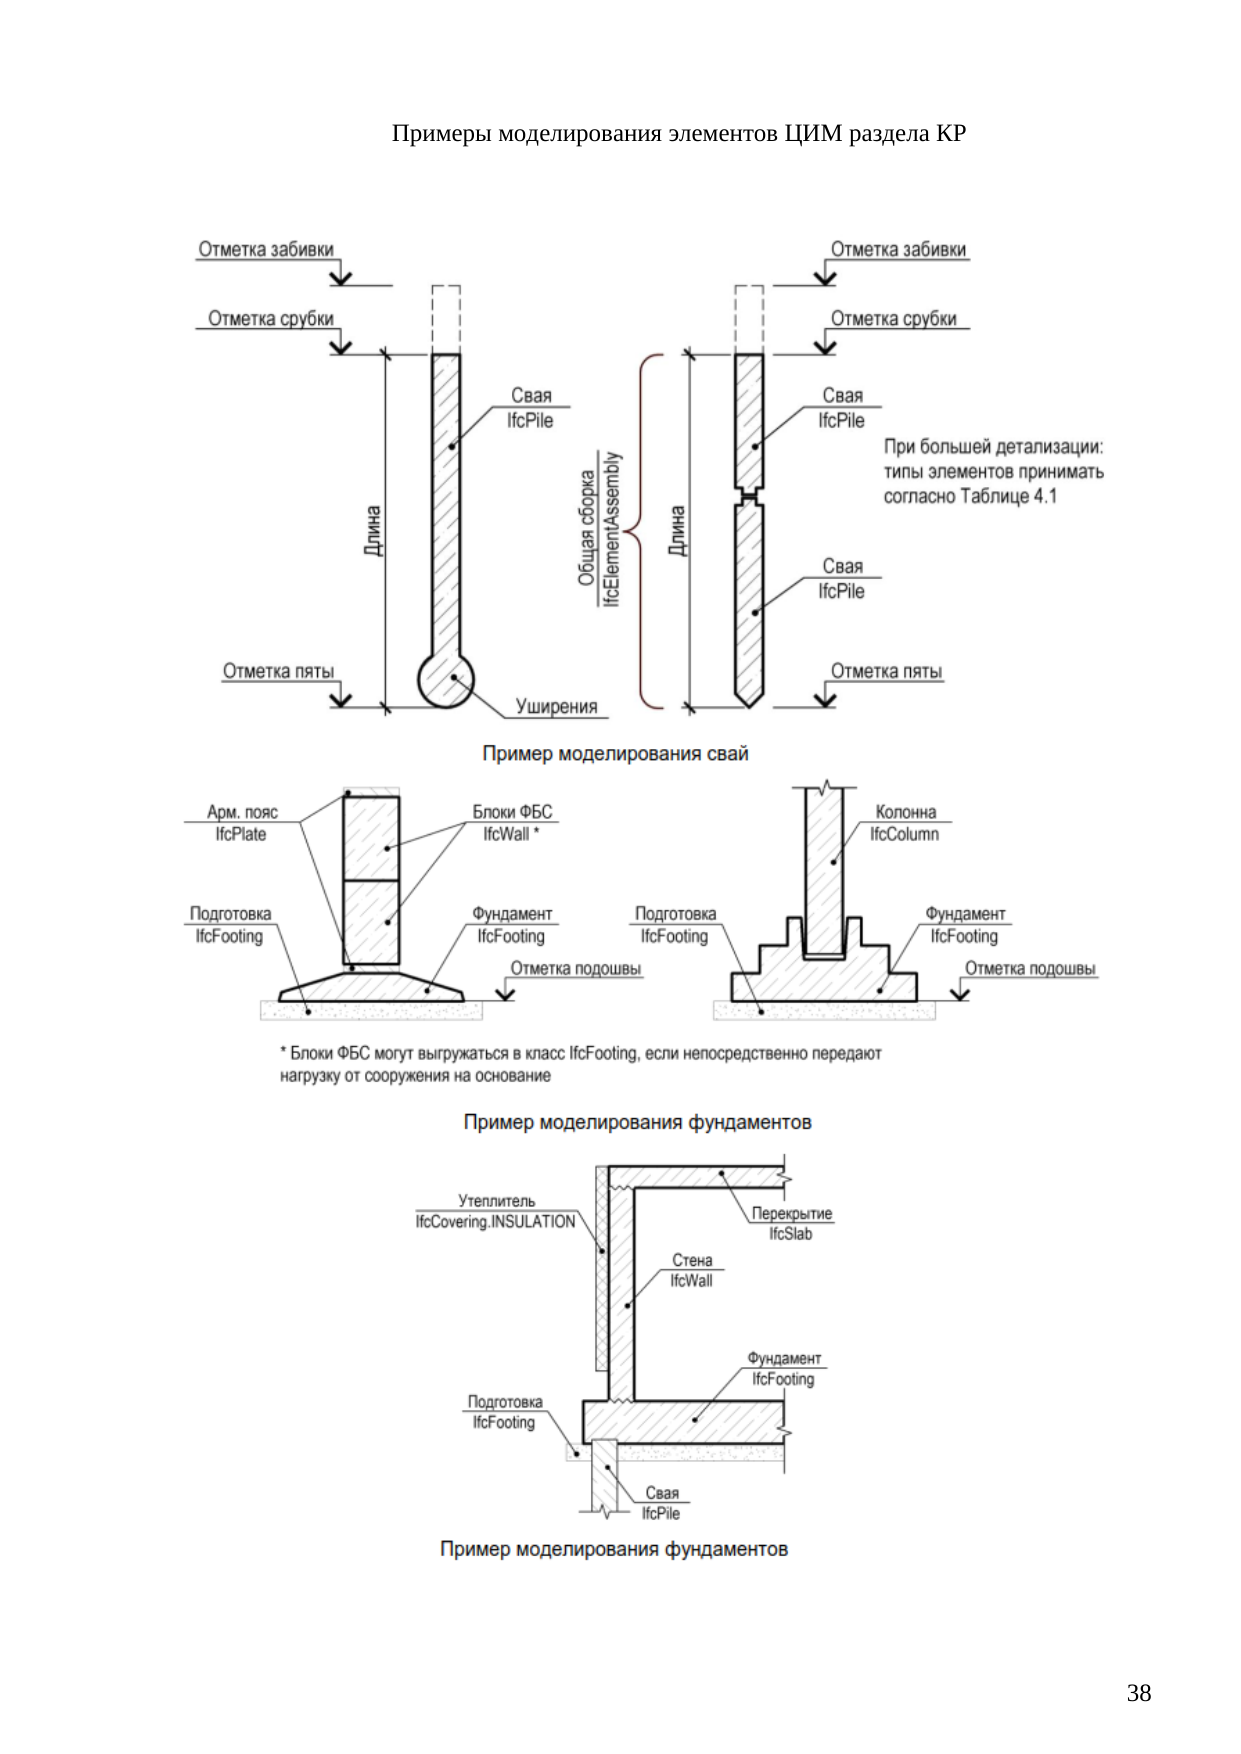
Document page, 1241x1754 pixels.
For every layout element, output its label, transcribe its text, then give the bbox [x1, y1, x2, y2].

text Примеры моделирования элементов ЦИМ раздела КР [118, 118, 1152, 147]
picture [148, 184, 1122, 1581]
